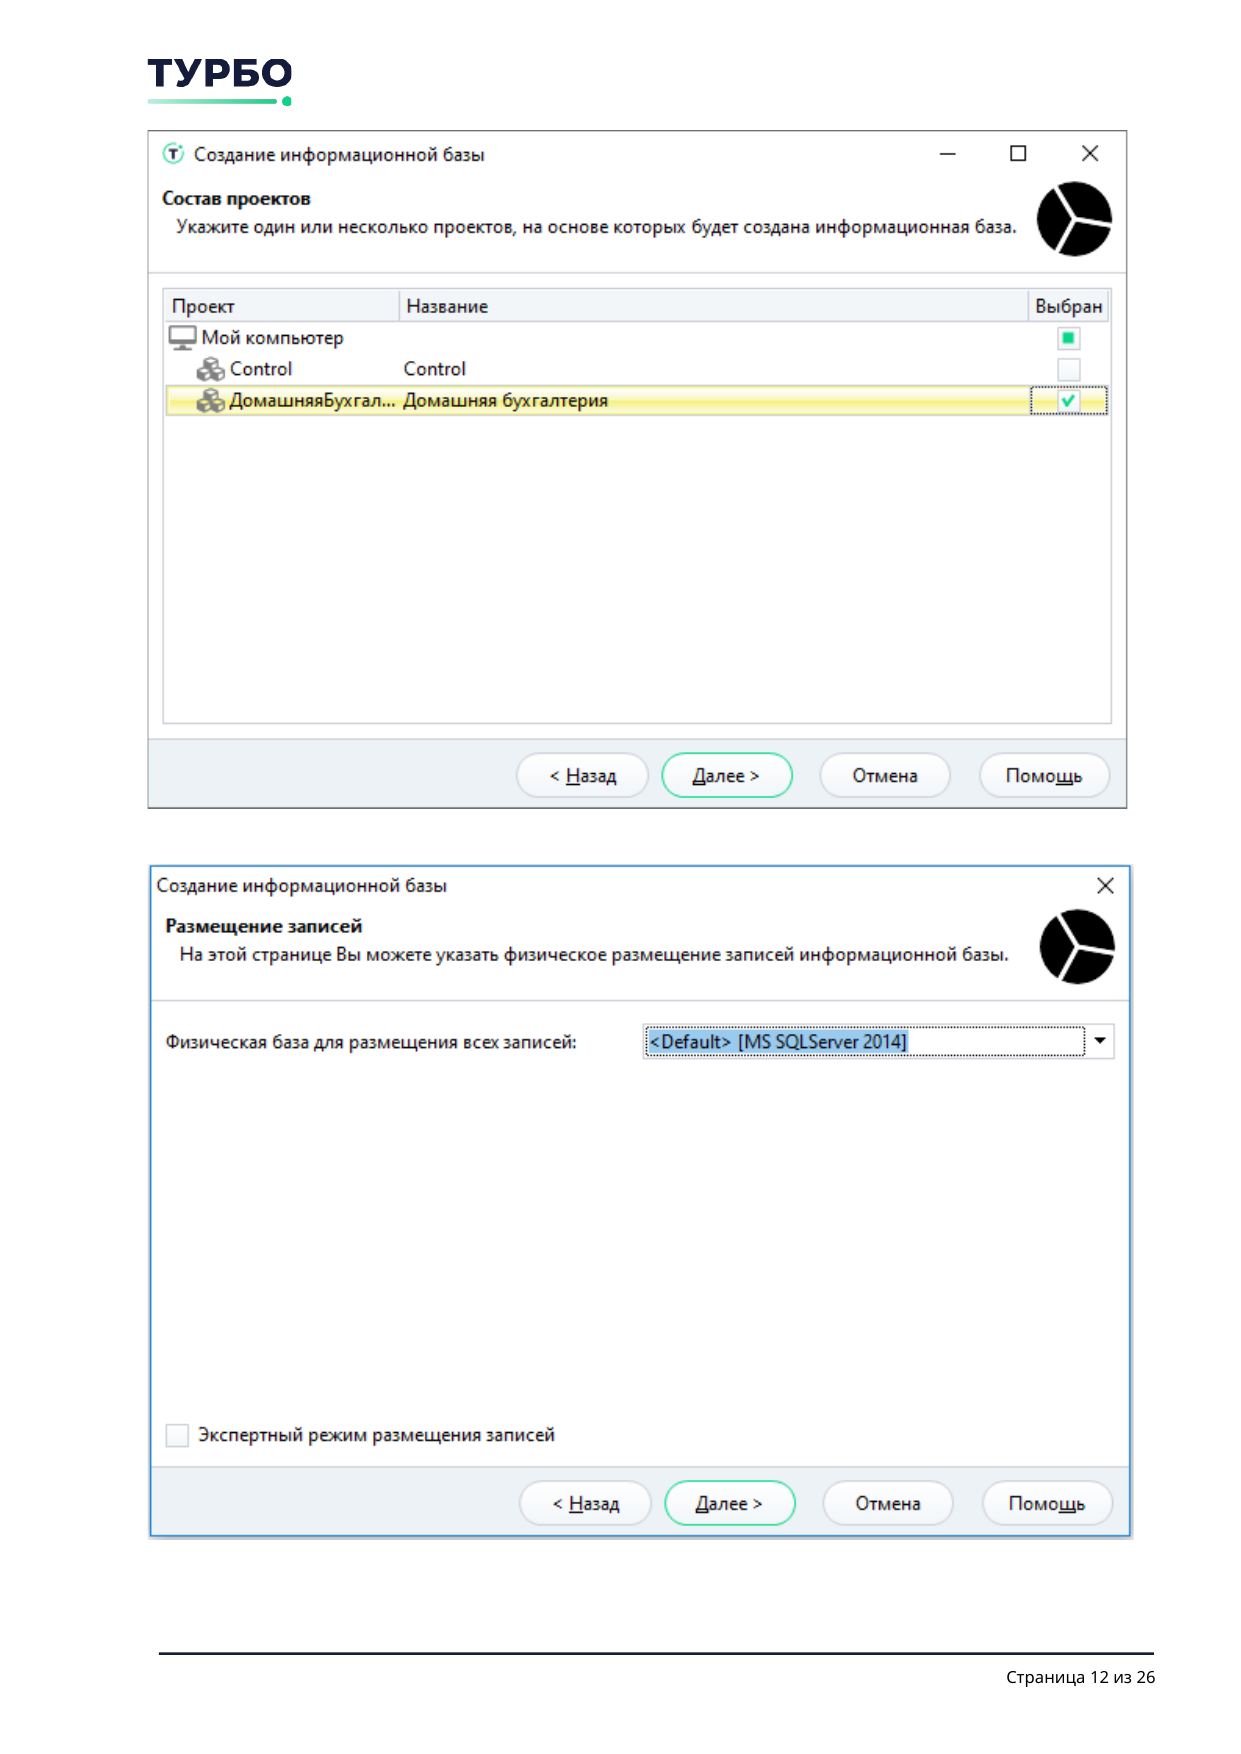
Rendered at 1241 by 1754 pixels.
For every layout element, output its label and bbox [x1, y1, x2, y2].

picture [147, 59, 292, 106]
picture [147, 864, 1134, 1540]
picture [147, 130, 1128, 809]
